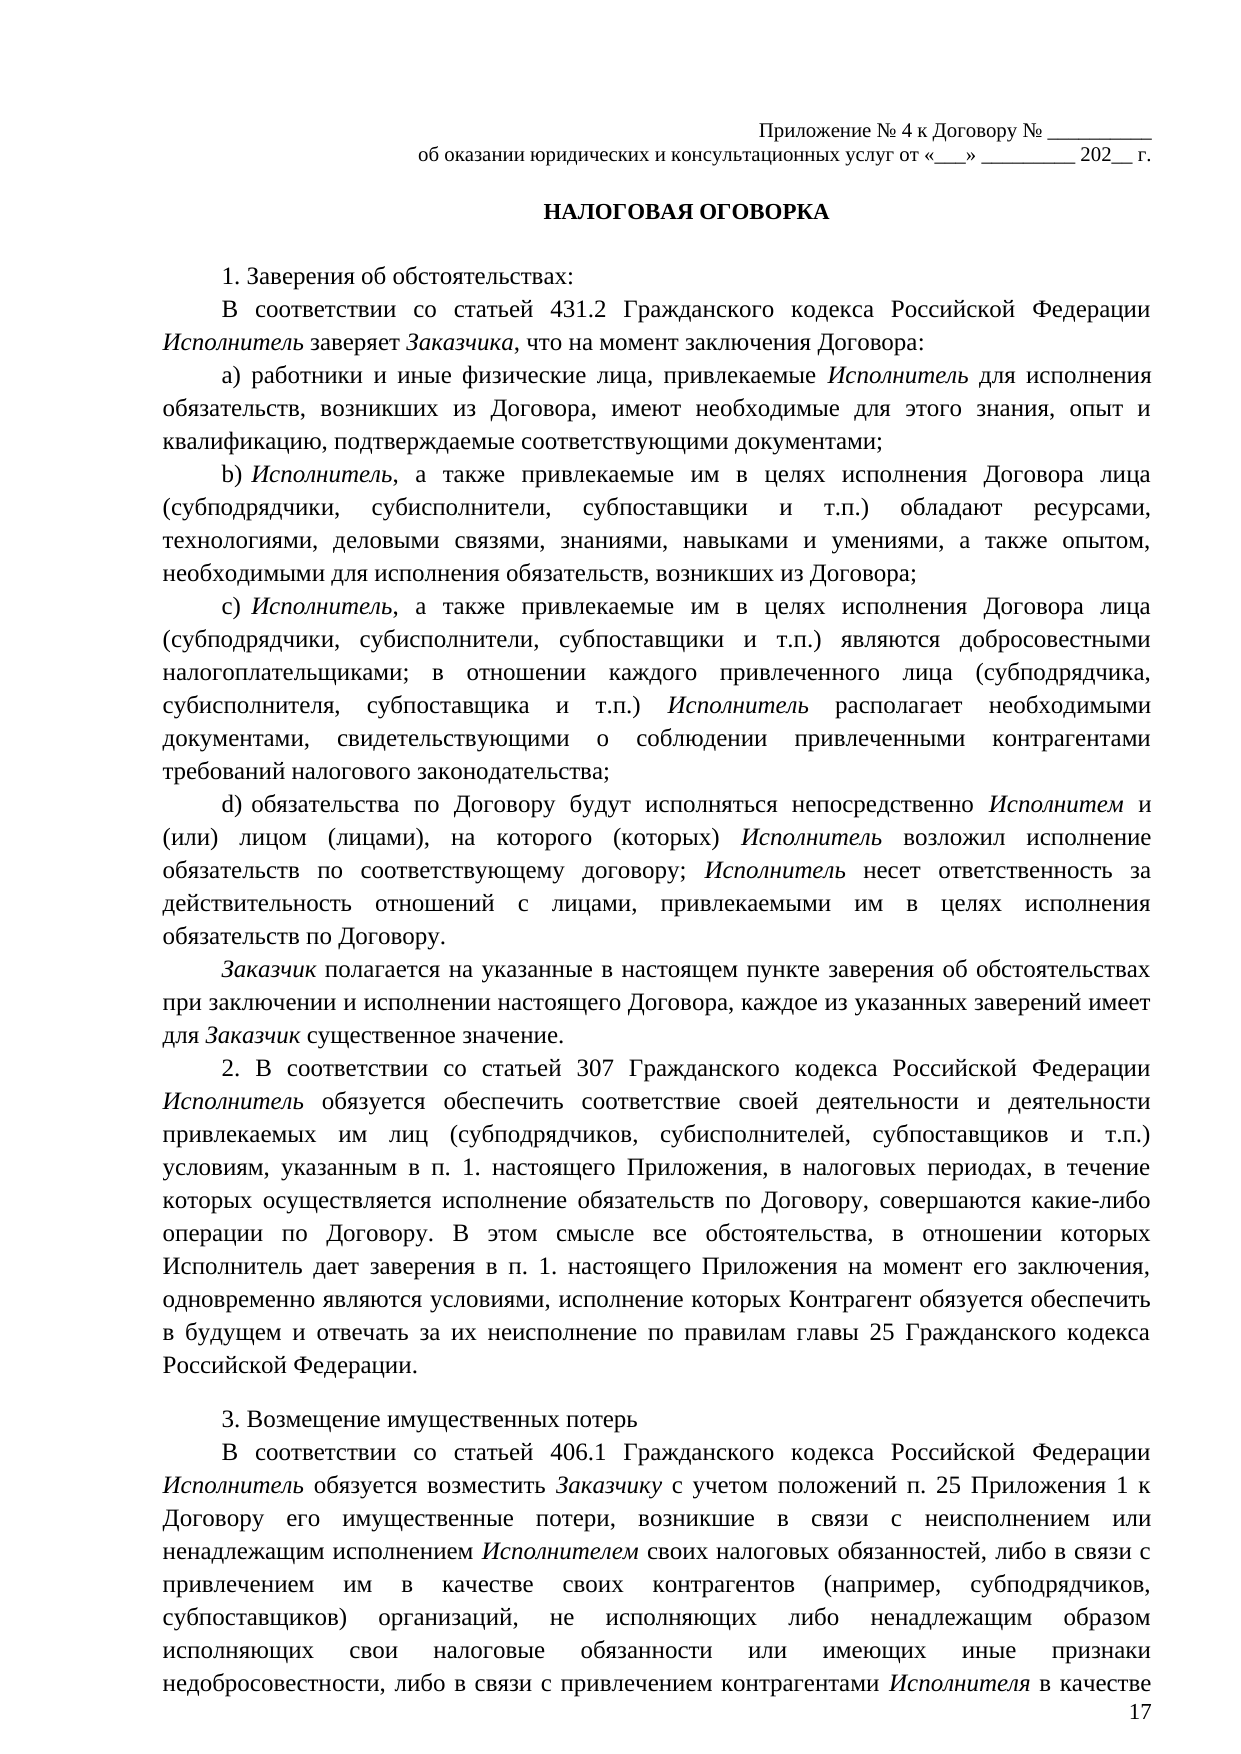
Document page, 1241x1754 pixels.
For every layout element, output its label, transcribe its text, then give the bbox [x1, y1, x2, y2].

list работники и иные физические лица, привлекаемые Исполнитель для исполнения обязательств, возникших из Договора, имеют необходимые для этого знания, опыт и квалификацию, подтверждаемые соответствующими документами; [162, 360, 1152, 455]
list Исполнитель, а также привлекаемые им в целях исполнения Договора лица (субподрядчики, субисполнители, субпоставщики и т.п.) обладают ресурсами, технологиями, деловыми связями, знаниями, навыками и умениями, а также опытом, необходимыми для исполнения обязательств, возникших из Договора; [162, 459, 1152, 587]
text Приложение № 4 к Договору № __________ [221, 118, 1152, 142]
text 3. Возмещение имущественных потерь [162, 1404, 1152, 1433]
text В соответствии со статьей 431.2 Гражданского кодекса Российской Федерации Исполнитель заверяет Заказчика, что на момент заключения Договора: [162, 294, 1152, 356]
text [162, 1437, 1152, 1697]
list обязательства по Договору будут исполняться непосредственно Исполнитем и (или) лицом (лицами), на которого (которых) Исполнитель возложил исполнение обязательств по соответствующему договору; Исполнитель несет ответственность за действительность отношений с лицами, привлекаемыми им в целях исполнения обязательств по Договору. [162, 789, 1152, 950]
text Заказчик полагается на указанные в настоящем пункте заверения об обстоятельствах при заключении и исполнении настоящего Договора, каждое из указанных заверений имеет для Заказчик существенное значение. [162, 954, 1152, 1049]
text НАЛОГОВАЯ ОГОВОРКА [162, 198, 1152, 225]
text 2. В соответствии со статьей 307 Гражданского кодекса Российской Федерации Исполнитель обязуется обеспечить соответствие своей деятельности и деятельности привлекаемых им лиц (субподрядчиков, субисполнителей, субпоставщиков и т.п.) условиям, указанным в п. 1. настоящего Приложения, в налоговых периодах, в течение которых осуществляется исполнение обязательств по Договору, совершаются какие-либо операции по Договору. В этом смысле все обстоятельства, в отношении которых Исполнитель дает заверения в п. 1. настоящего Приложения на момент его заключения, одновременно являются условиями, исполнение которых Контрагент обязуется обеспечить в будущем и отвечать за их неисполнение по правилам главы 25 Гражданского кодекса Российской Федерации. [162, 1053, 1152, 1379]
text 1. Заверения об обстоятельствах: [162, 261, 1152, 289]
list Исполнитель, а также привлекаемые им в целях исполнения Договора лица (субподрядчики, субисполнители, субпоставщики и т.п.) являются добросовестными налогоплательщиками; в отношении каждого привлеченного лица (субподрядчика, субисполнителя, субпоставщика и т.п.) Исполнитель располагает необходимыми документами, свидетельствующими о соблюдении привлеченными контрагентами требований налогового законодательства; [162, 591, 1152, 785]
text об оказании юридических и консультационных услуг от «___» _________ 202__ г. [221, 142, 1152, 166]
